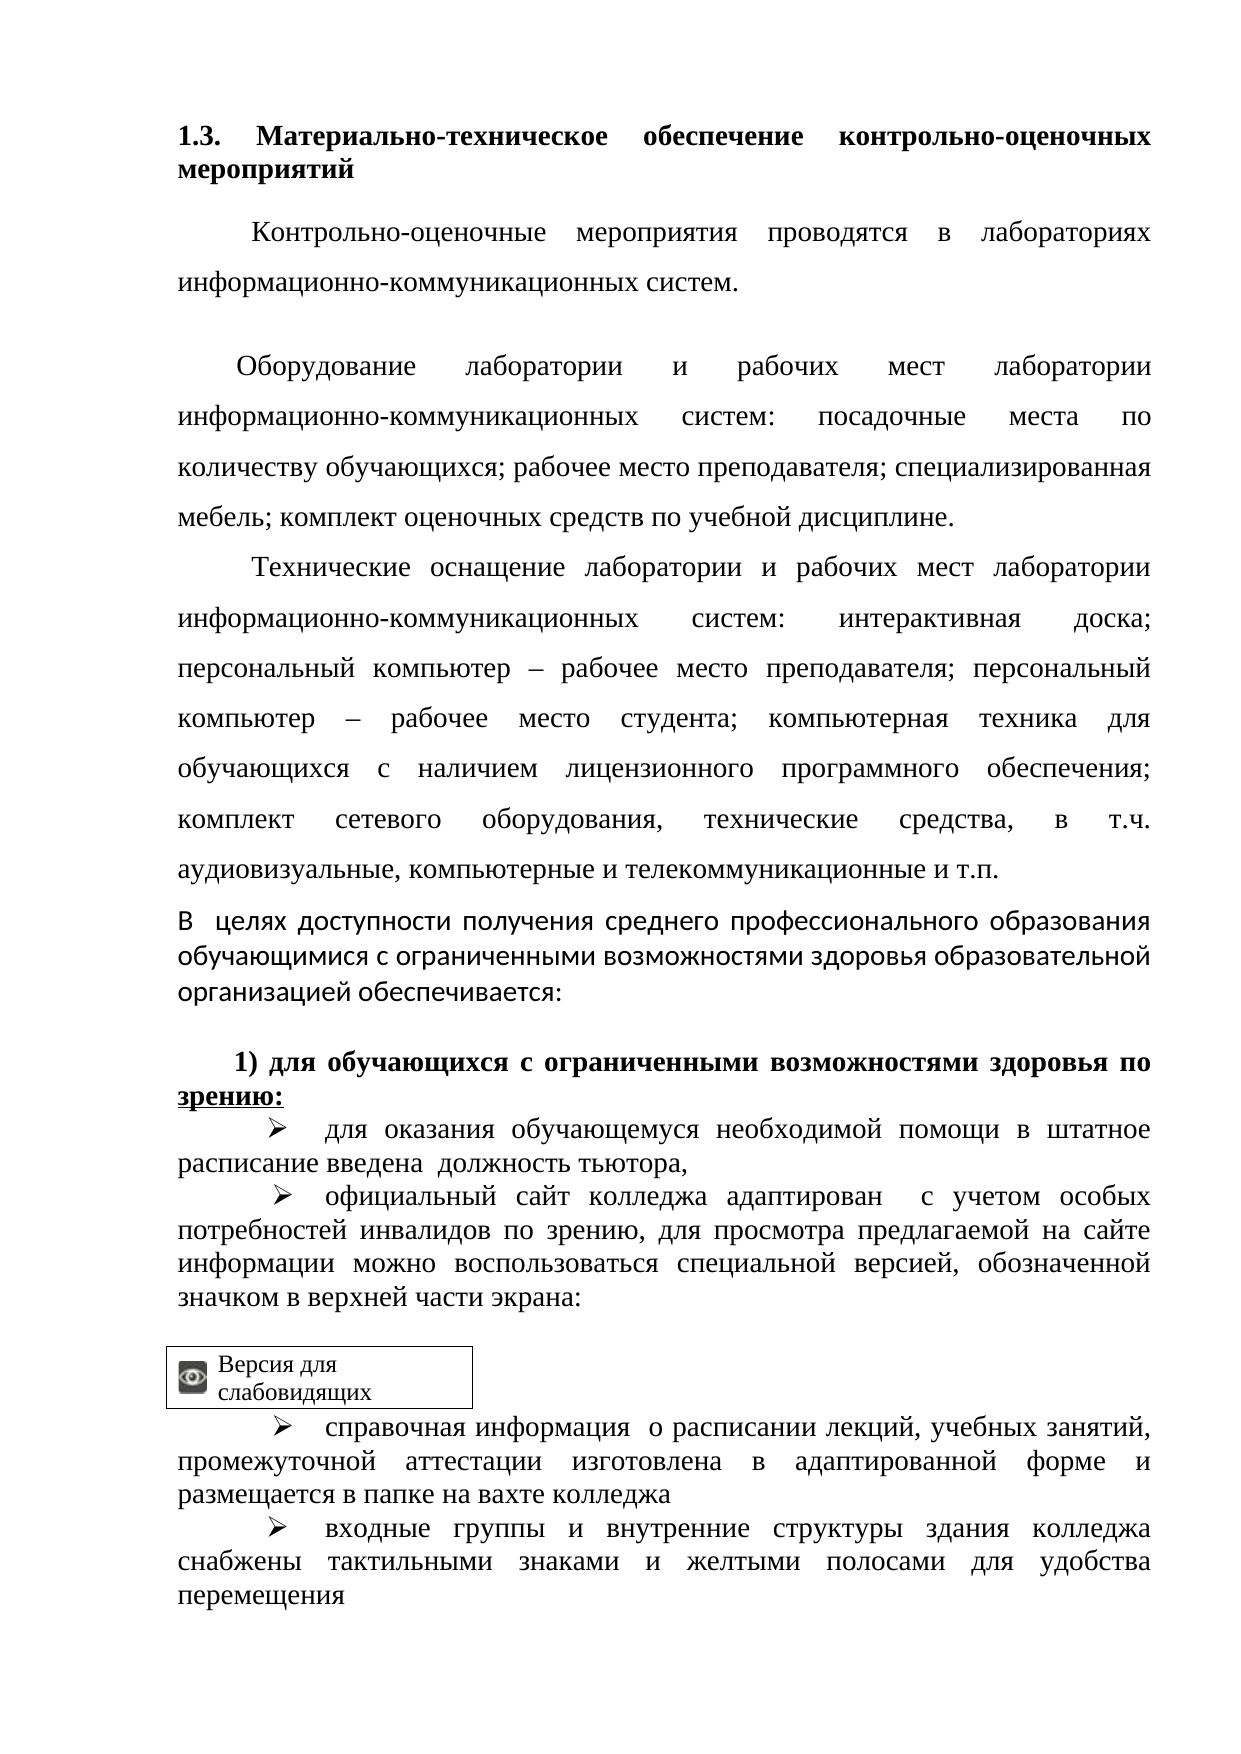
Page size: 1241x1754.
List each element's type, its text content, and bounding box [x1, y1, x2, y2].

list входные группы и внутренние структуры здания колледжа снабжены тактильными знаками и желтыми полосами для удобства перемещения [177, 1510, 1152, 1610]
table_header [167, 1347, 472, 1408]
text Технические оснащение лаборатории и рабочих мест лаборатории информационно-коммуникационных систем: интерактивная доска; персональный компьютер – рабочее место преподавателя; персональный компьютер – рабочее место студента; компьютерная техника для обучающихся с наличием лицензионного программного обеспечения; комплект сетевого оборудования, технические средства, в т.ч. аудиовизуальные, компьютерные и телекоммуникационные и т.п. [177, 549, 1152, 885]
list официальный сайт колледжа адаптирован с учетом особых потребностей инвалидов по зрению, для просмотра предлагаемой на сайте информации можно воспользоваться специальной версией, обозначенной значком в верхней части экрана: [177, 1178, 1152, 1313]
list для оказания обучающемуся необходимой помощи в штатное расписание введена должность тьютора, [177, 1111, 1152, 1178]
picture [178, 1361, 207, 1394]
text 1) для обучающихся с ограниченными возможностями здоровья по зрению: [177, 1044, 1152, 1111]
text Оборудование лаборатории и рабочих мест лаборатории информационно-коммуникационных систем: посадочные места по количеству обучающихся; рабочее место преподавателя; специализированная мебель; комплект оценочных средств по учебной дисциплине. [177, 348, 1152, 533]
text Контрольно-оценочные мероприятия проводятся в лабораториях информационно-коммуникационных систем. [177, 214, 1152, 298]
text В целях доступности получения среднего профессионального образования обучающимися с ограниченными возможностями здоровья образовательной организацией обеспечивается: [177, 902, 1152, 1008]
list справочная информация о расписании лекций, учебных занятий, промежуточной аттестации изготовлена в адаптированной форме и размещается в папке на вахте колледжа [177, 1409, 1152, 1510]
subtitle 1.3. Материально-техническое обеспечение контрольно-оценочных мероприятий [177, 118, 1152, 185]
